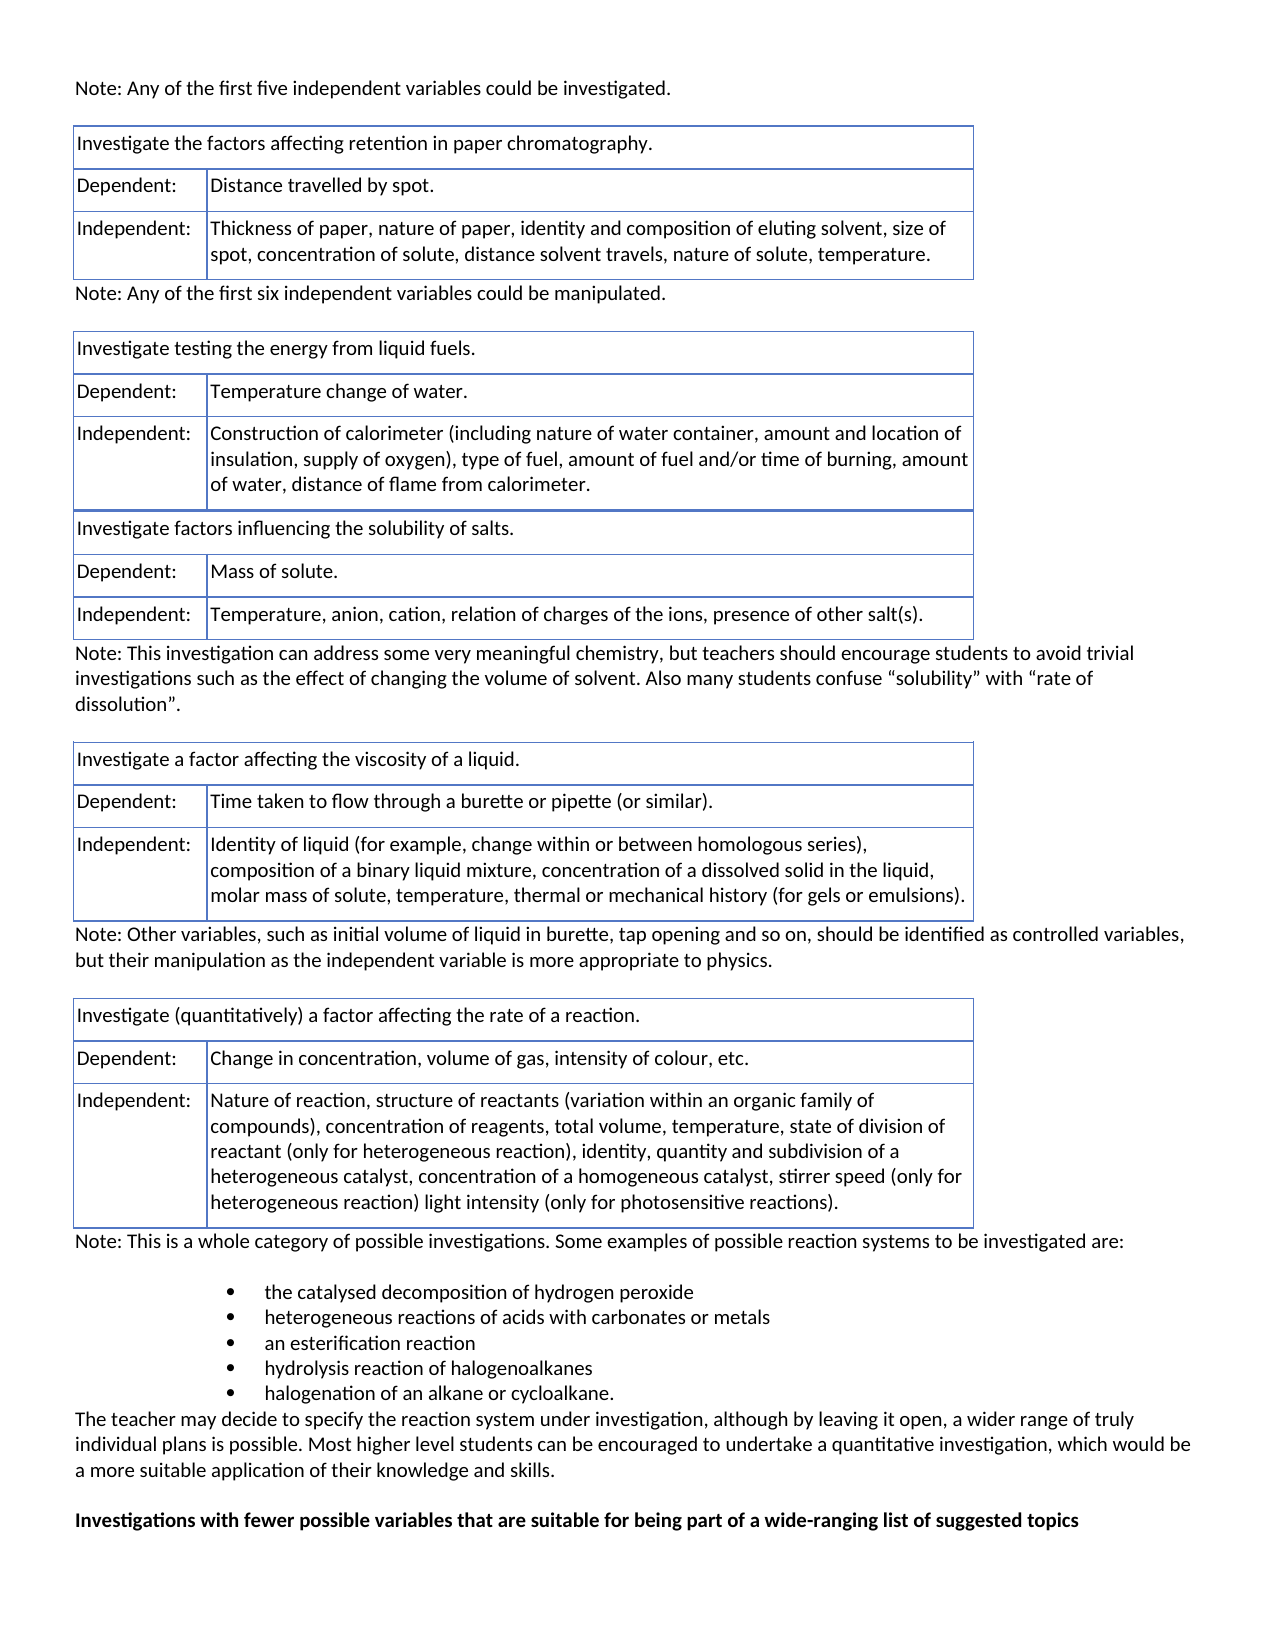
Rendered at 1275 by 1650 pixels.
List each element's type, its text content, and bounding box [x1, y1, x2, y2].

table_cell Independent: [74, 417, 206, 509]
list the catalysed decomposition of hydrogen peroxide [227, 1279, 1200, 1304]
list heterogeneous reactions of acids with carbonates or metals [227, 1304, 1200, 1330]
table_cell Time taken to flow through a burette or pipette (or similar). [208, 786, 973, 827]
table_cell Dependent: [74, 555, 206, 596]
text Note: Other variables, such as initial volume of liquid in burette, tap opening and so on, should be identified as controlled variables, but their manipulation as the independent variable is more appropriate to physics. [75, 922, 1200, 972]
table_cell Independent: [74, 1084, 206, 1227]
table_cell Identity of liquid (for example, change within or between homologous series), composition of a binary liquid mixture, concentration of a dissolved solid in the liquid, molar mass of solute, temperature, thermal or mechanical history (for gels or emulsions). [208, 828, 973, 920]
table_cell Dependent: [74, 170, 206, 211]
table_header Investigate (quantitatively) a factor affecting the rate of a reaction. [74, 999, 973, 1040]
table_cell Dependent: [74, 786, 206, 827]
table_header Investigate a factor affecting the viscosity of a liquid. [74, 743, 973, 784]
text Note: This is a whole category of possible investigations. Some examples of possible reaction systems to be investigated are: [75, 1228, 1200, 1254]
list halogenation of an alkane or cycloalkane. [227, 1381, 1200, 1406]
table_cell Temperature change of water. [208, 375, 973, 416]
table_cell Distance travelled by spot. [208, 170, 973, 211]
list hydrolysis reaction of halogenoalkanes [227, 1355, 1200, 1381]
list an esterification reaction [227, 1330, 1200, 1355]
table_cell Construction of calorimeter (including nature of water container, amount and location of insulation, supply of oxygen), type of fuel, amount of fuel and/or time of burning, amount of water, distance of flame from calorimeter. [208, 417, 973, 509]
table_cell Independent: [74, 598, 206, 639]
table_header Investigate the factors affecting retention in paper chromatography. [74, 127, 973, 168]
text Investigations with fewer possible variables that are suitable for being part of a wide-ranging list of suggested topics [75, 1507, 1200, 1533]
table_cell Change in concentration, volume of gas, intensity of colour, etc. [208, 1042, 973, 1083]
table_cell Dependent: [74, 375, 206, 416]
text Note: Any of the first five independent variables could be investigated. [75, 75, 1200, 100]
table_header Investigate testing the energy from liquid fuels. [74, 332, 973, 373]
table_cell Nature of reaction, structure of reactants (variation within an organic family of compounds), concentration of reagents, total volume, temperature, state of division of reactant (only for heterogeneous reaction), identity, quantity and subdivision of a heterogeneous catalyst, concentration of a homogeneous catalyst, stirrer speed (only for heterogeneous reaction) light intensity (only for photosensitive reactions). [208, 1084, 973, 1227]
text Note: Any of the first six independent variables could be manipulated. [75, 280, 1200, 306]
table_cell Mass of solute. [208, 555, 973, 596]
table_cell Temperature, anion, cation, relation of charges of the ions, presence of other salt(s). [208, 598, 973, 639]
table_cell Independent: [74, 828, 206, 920]
text Note: This investigation can address some very meaningful chemistry, but teachers should encourage students to avoid trivial investigations such as the effect of changing the volume of solvent. Also many students confuse “solubility” with “rate of dissolution”. [75, 640, 1200, 716]
table_cell Independent: [74, 212, 206, 279]
table_header Investigate factors influencing the solubility of salts. [74, 512, 973, 553]
table_cell Dependent: [74, 1042, 206, 1083]
text The teacher may decide to specify the reaction system under investigation, although by leaving it open, a wider range of truly individual plans is possible. Most higher level students can be encouraged to undertake a quantitative investigation, which would be a more suitable application of their knowledge and skills. [75, 1406, 1200, 1482]
table_cell Thickness of paper, nature of paper, identity and composition of eluting solvent, size of spot, concentration of solute, distance solvent travels, nature of solute, temperature. [208, 212, 973, 279]
